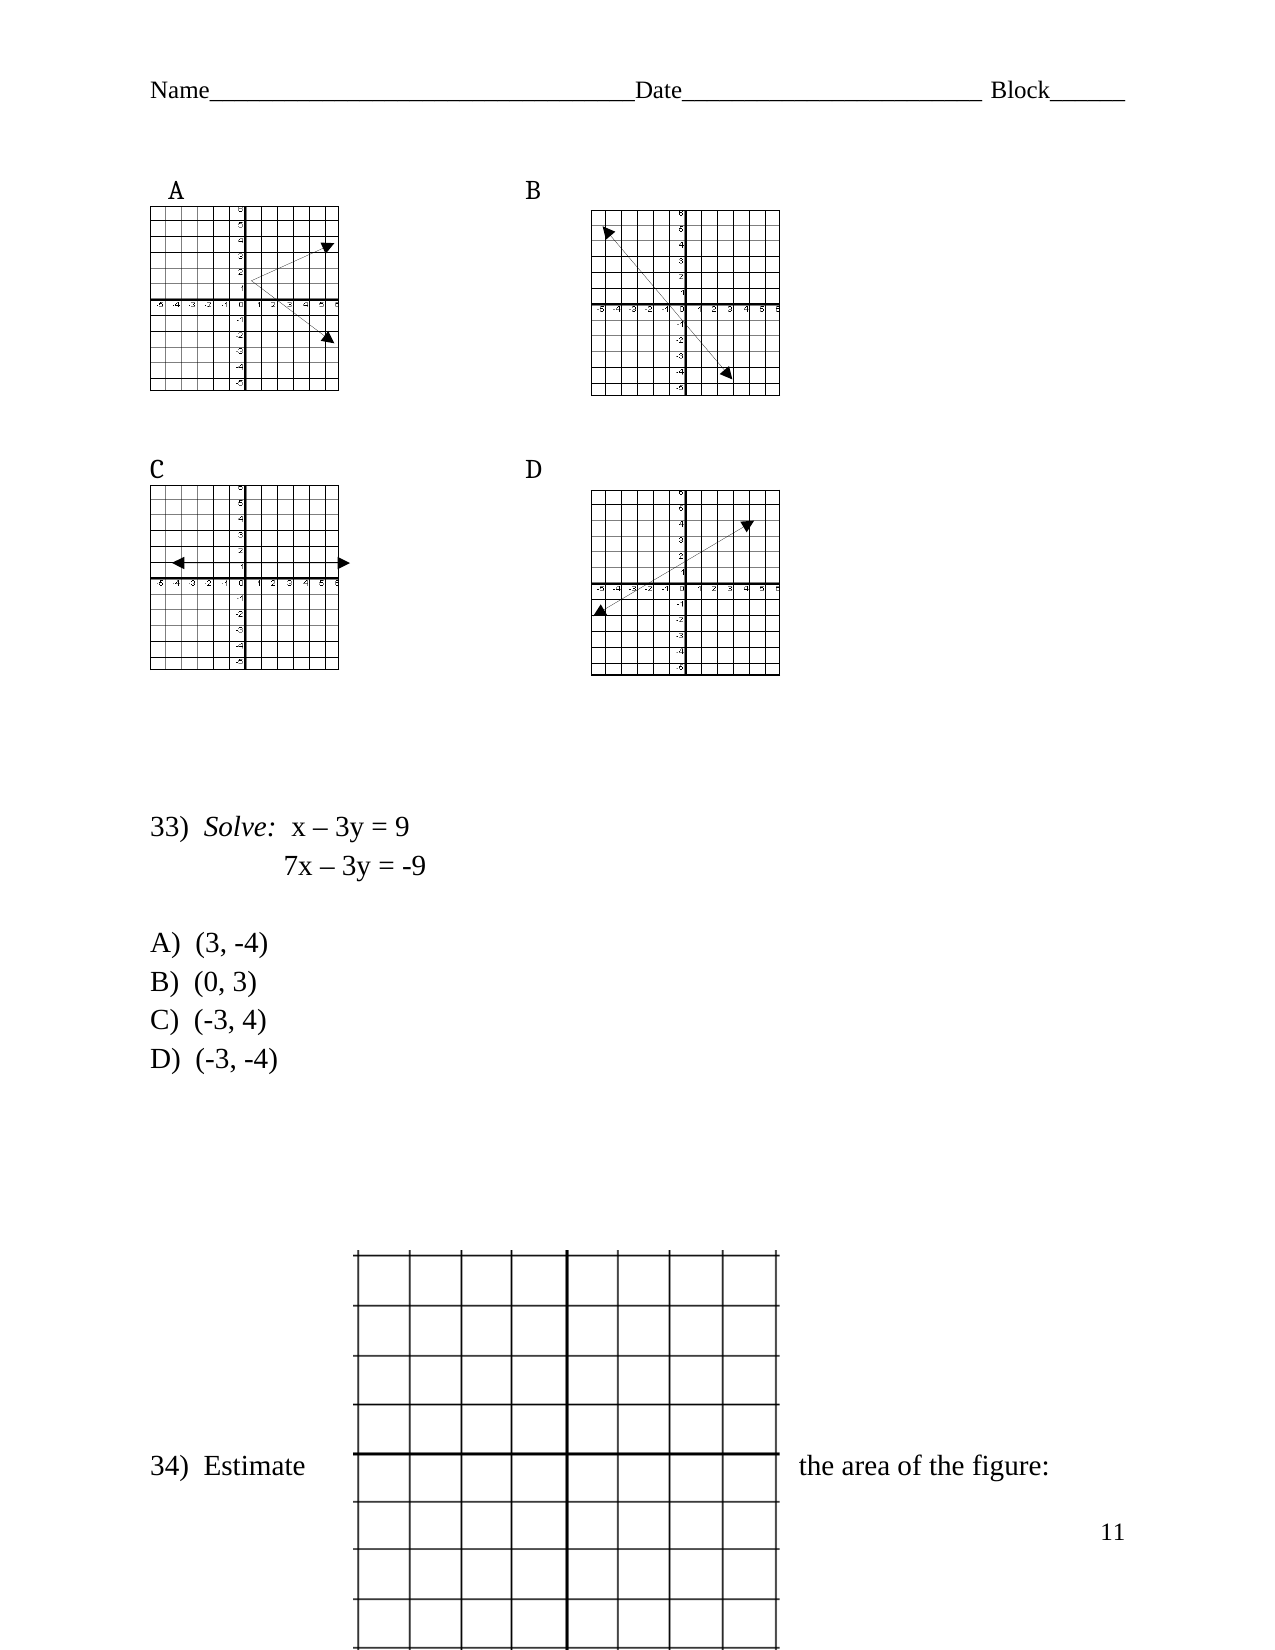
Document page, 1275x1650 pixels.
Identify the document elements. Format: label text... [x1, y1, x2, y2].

text 34) Estimate the area of the figure: [780, 1448, 1125, 1482]
text 7x – 3y = -9 [150, 848, 1125, 882]
picture [353, 1250, 780, 1650]
text B) (0, 3) [150, 964, 1125, 997]
text C) (-3, 4) [150, 1002, 1125, 1036]
text 33) Solve: x – 3y = 9 [150, 809, 1125, 843]
text C D [150, 454, 1125, 485]
text 34) Estimate the area of the figure: [150, 1448, 353, 1482]
text A B [150, 175, 1125, 206]
text D) (-3, -4) [150, 1041, 1125, 1074]
text A) (3, -4) [150, 925, 1125, 959]
